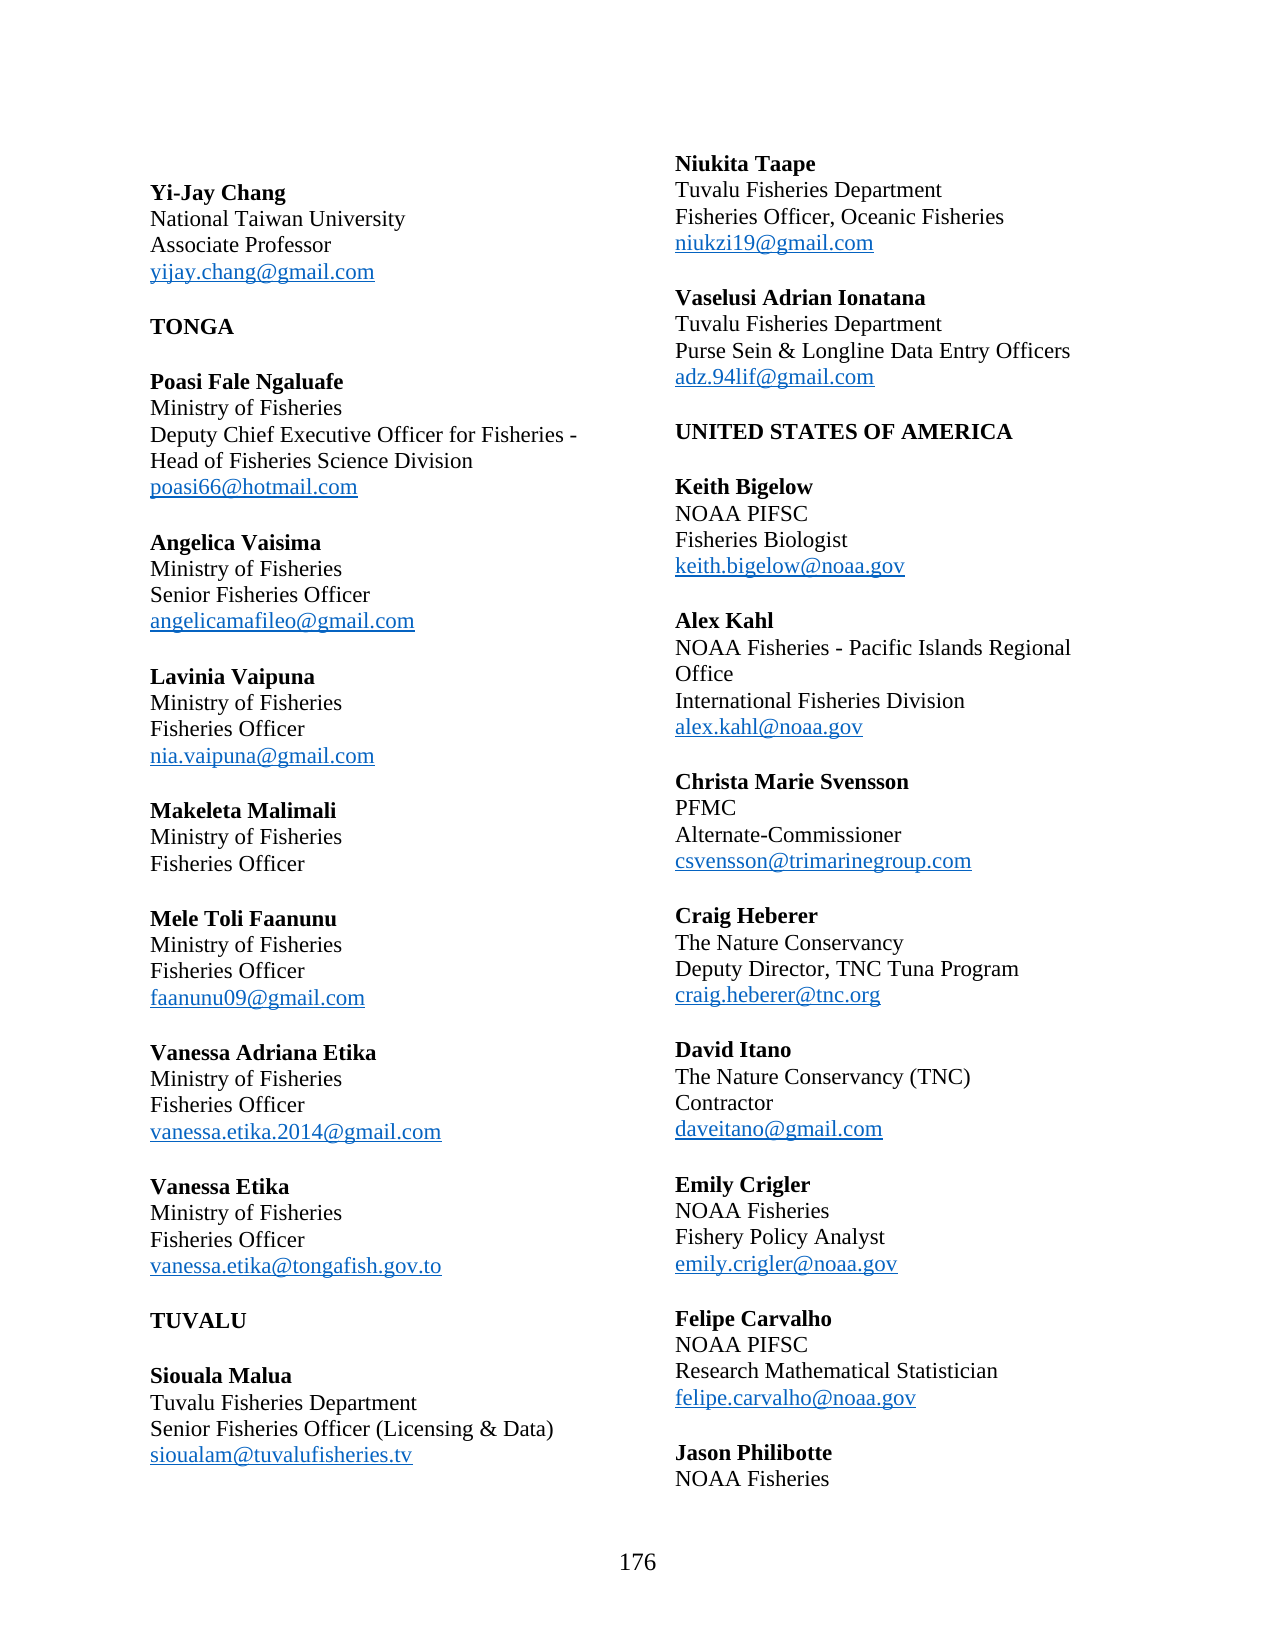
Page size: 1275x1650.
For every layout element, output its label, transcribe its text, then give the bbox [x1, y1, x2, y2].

text National Taiwan University [150, 205, 600, 231]
text Ministry of Fisheries [150, 1199, 600, 1226]
text Keith Bigelow [675, 473, 1125, 500]
text yijay.chang@gmail.com [150, 258, 600, 284]
text David Itano [675, 1036, 1125, 1063]
text daveitano@gmail.com [675, 1116, 1125, 1142]
text Senior Fisheries Officer (Licensing & Data) [150, 1415, 600, 1441]
text Ministry of Fisheries [150, 931, 600, 957]
text Felipe Carvalho [675, 1305, 1125, 1331]
text TUVALU [150, 1307, 600, 1333]
text Tuvalu Fisheries Department [675, 311, 1125, 337]
text Vanessa Adriana Etika [150, 1039, 600, 1065]
text Alternate-Commissioner [675, 821, 1125, 847]
text Deputy Director, TNC Tuna Program [675, 955, 1125, 981]
text Senior Fisheries Officer [150, 581, 600, 608]
text Fishery Policy Analyst [675, 1223, 1125, 1250]
text NOAA Fisheries - Pacific Islands Regional Office [675, 634, 1125, 687]
text Makeleta Malimali [150, 797, 600, 823]
text adz.94lif@gmail.com [675, 363, 1125, 389]
text Fisheries Biologist [675, 526, 1125, 552]
text Associate Professor [150, 231, 600, 258]
text sioualam@tuvalufisheries.tv [150, 1441, 600, 1468]
text The Nature Conservancy (TNC) [675, 1063, 1125, 1089]
text poasi66@hotmail.com [150, 473, 600, 500]
text Fisheries Officer, Oceanic Fisheries [675, 203, 1125, 229]
text TONGA [150, 313, 600, 339]
text NOAA PIFSC [675, 1331, 1125, 1357]
text vanessa.etika@tongafish.gov.to [150, 1252, 600, 1278]
text UNITED STATES OF AMERICA [675, 418, 1125, 445]
text Tuvalu Fisheries Department [150, 1389, 600, 1415]
text The Nature Conservancy [675, 929, 1125, 955]
text csvensson@trimarinegroup.com [675, 847, 1125, 873]
text Ministry of Fisheries [150, 394, 600, 421]
text Ministry of Fisheries [150, 555, 600, 581]
text Emily Crigler [675, 1171, 1125, 1197]
text Tuvalu Fisheries Department [675, 176, 1125, 203]
text Vaselusi Adrian Ionatana [675, 284, 1125, 311]
text alex.kahl@noaa.gov [675, 713, 1125, 739]
text Deputy Chief Executive Officer for Fisheries - Head of Fisheries Science Division [150, 421, 600, 473]
text emily.crigler@noaa.gov [675, 1250, 1125, 1276]
text nia.vaipuna@gmail.com [150, 742, 600, 768]
text Poasi Fale Ngaluafe [150, 368, 600, 394]
text felipe.carvalho@noaa.gov [675, 1384, 1125, 1410]
text Lavinia Vaipuna [150, 663, 600, 689]
text Yi-Jay Chang [150, 179, 600, 205]
text Jason Philibotte [675, 1439, 1125, 1465]
text niukzi19@gmail.com [675, 229, 1125, 255]
text vanessa.etika.2014@gmail.com [150, 1118, 600, 1144]
text angelicamafileo@gmail.com [150, 608, 600, 634]
text Vanessa Etika [150, 1173, 600, 1199]
text NOAA PIFSC [675, 500, 1125, 526]
text PFMC [675, 794, 1125, 821]
text Alex Kahl [675, 608, 1125, 634]
text craig.heberer@tnc.org [675, 981, 1125, 1008]
text International Fisheries Division [675, 687, 1125, 713]
text Fisheries Officer [150, 1226, 600, 1252]
text Christa Marie Svensson [675, 768, 1125, 794]
text Niukita Taape [675, 150, 1125, 176]
text Contractor [675, 1089, 1125, 1116]
text Mele Toli Faanunu [150, 905, 600, 931]
text faanunu09@gmail.com [150, 984, 600, 1010]
text keith.bigelow@noaa.gov [675, 552, 1125, 579]
text Fisheries Officer [150, 957, 600, 984]
text Craig Heberer [675, 902, 1125, 929]
text Siouala Malua [150, 1362, 600, 1389]
text Ministry of Fisheries [150, 823, 600, 849]
text Fisheries Officer [150, 849, 600, 876]
text Ministry of Fisheries [150, 689, 600, 715]
text Fisheries Officer [150, 1092, 600, 1118]
text Angelica Vaisima [150, 528, 600, 555]
text NOAA Fisheries [675, 1465, 1125, 1492]
text Ministry of Fisheries [150, 1065, 600, 1092]
text Purse Sein & Longline Data Entry Officers [675, 337, 1125, 363]
text Research Mathematical Statistician [675, 1357, 1125, 1384]
text Fisheries Officer [150, 715, 600, 742]
text NOAA Fisheries [675, 1197, 1125, 1223]
